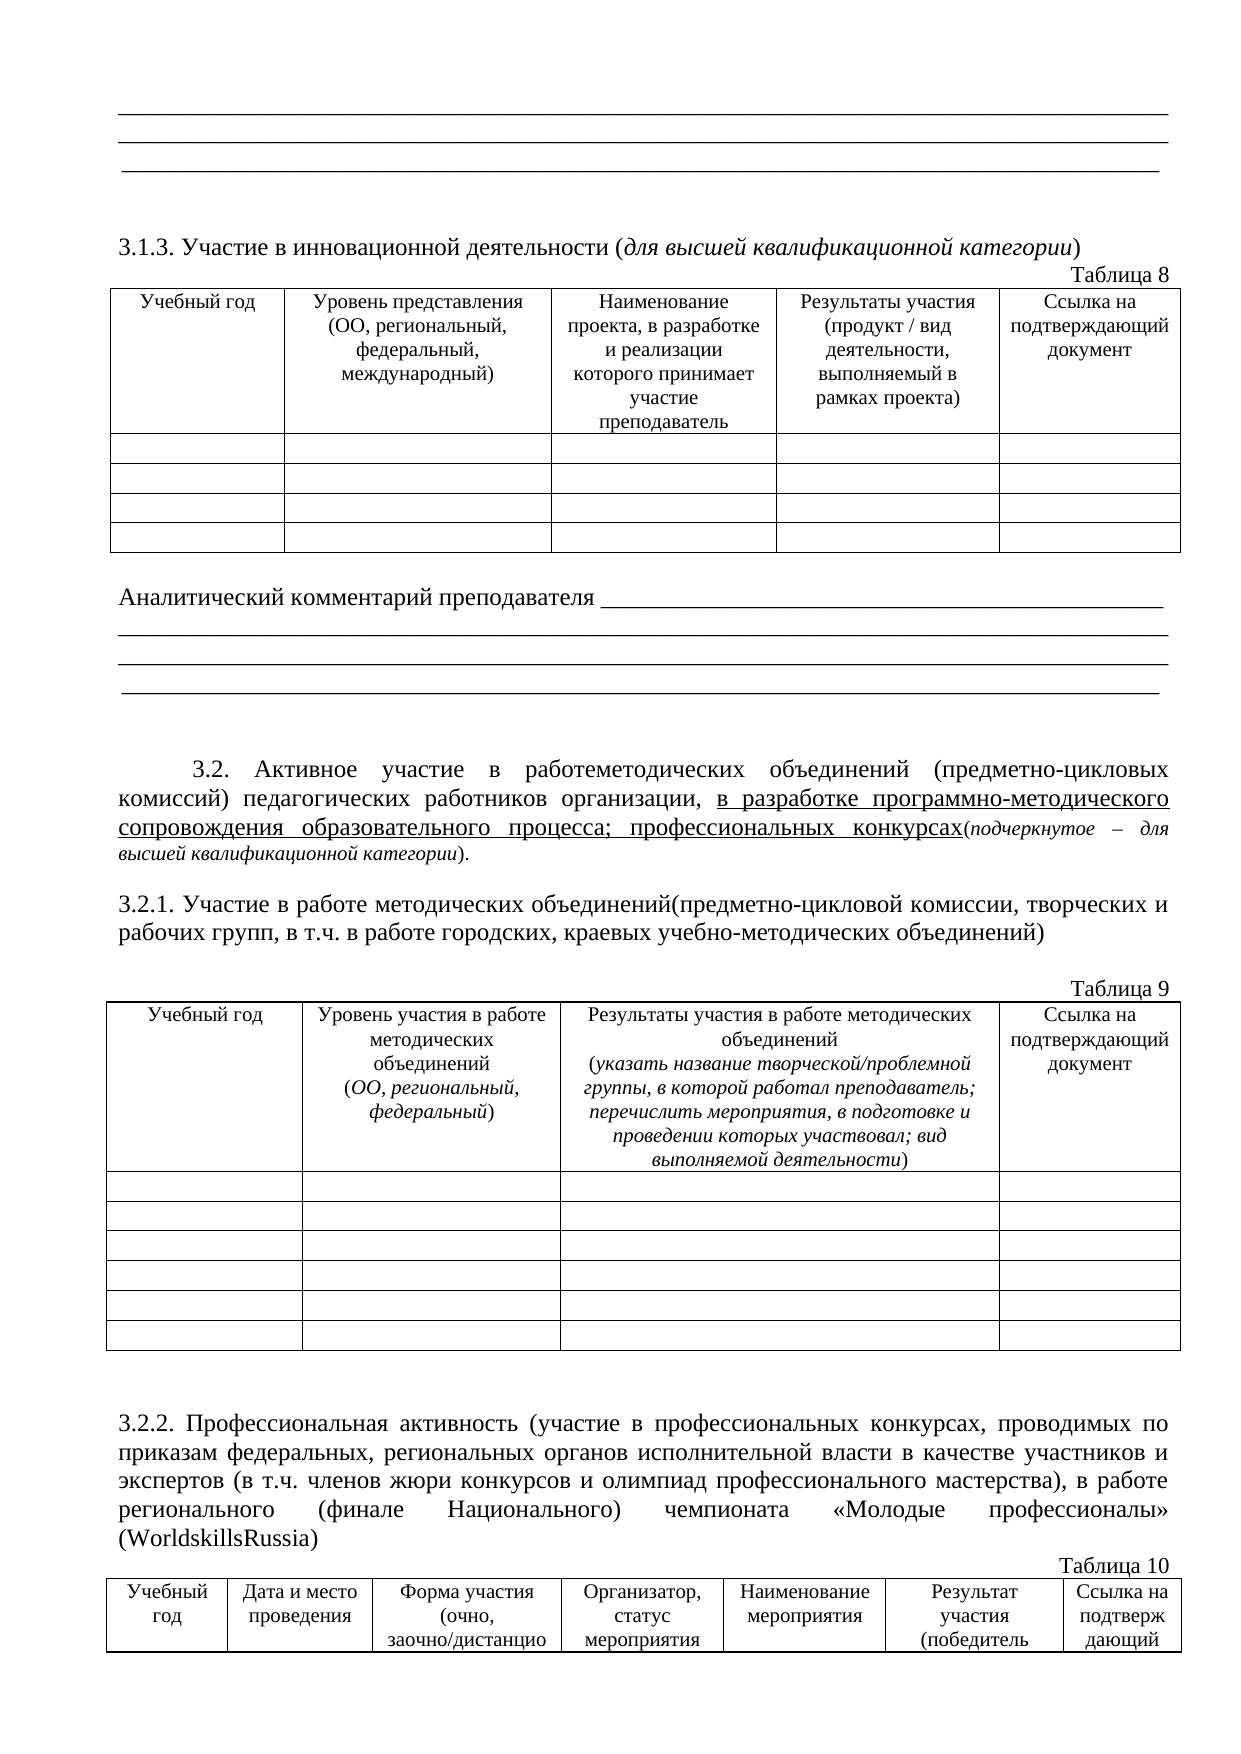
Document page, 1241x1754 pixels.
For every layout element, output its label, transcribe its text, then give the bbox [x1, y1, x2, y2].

table_header Ссылка на подтверждающий документ [1000, 289, 1180, 433]
text 3.2.2. Профессиональная активность (участие в профессиональных конкурсах, проводимых по приказам федеральных, региональных органов исполнительной власти в качестве участников и экспертов (в т.ч. членов жюри конкурсов и олимпиад профессионального мастерства), в работе регионального (финале Национального) чемпионата «Молодые профессионалы» (WorldskillsRussia) [118, 1408, 1169, 1552]
table_cell [111, 434, 284, 463]
table_cell [303, 1291, 560, 1320]
table_cell [777, 523, 999, 552]
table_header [228, 1579, 372, 1651]
text Таблица 8 [118, 261, 1169, 287]
table_cell [1000, 523, 1180, 552]
text Таблица 9 [118, 975, 1169, 1001]
text ____________________________________________________________________________________ [118, 89, 1169, 117]
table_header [724, 1579, 885, 1651]
table_cell [561, 1202, 999, 1230]
table_cell [107, 1291, 302, 1320]
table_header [562, 1579, 723, 1651]
table_cell [1000, 1231, 1180, 1260]
table_cell [1000, 464, 1180, 492]
table_cell [303, 1172, 560, 1201]
table_cell [285, 434, 551, 463]
table_cell [561, 1261, 999, 1290]
table_cell [107, 1231, 302, 1260]
table_cell [107, 1172, 302, 1201]
table_cell [1000, 1291, 1180, 1320]
table_cell [1000, 434, 1180, 463]
table_cell [1000, 1261, 1180, 1290]
text 3.2. Активное участие в работеметодических объединений (предметно-цикловых комиссий) педагогических работников организации, в разработке программно-методического сопровождения образовательного процесса; профессиональных конкурсах(подчеркнутое – для высшей квалификационной категории). [118, 754, 1169, 865]
table_cell [777, 464, 999, 492]
table_header Учебный год [107, 1579, 227, 1651]
table_cell [777, 494, 999, 522]
table_cell [552, 434, 776, 463]
table_cell [111, 494, 284, 522]
table_cell [285, 464, 551, 492]
table_cell [285, 523, 551, 552]
table_cell [552, 523, 776, 552]
table_cell [1000, 494, 1180, 522]
table_cell [552, 464, 776, 492]
table_cell [285, 494, 551, 522]
table_header Результаты участия (продукт / вид деятельности, выполняемый в рамках проекта) [777, 289, 999, 433]
table_cell [777, 434, 999, 463]
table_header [886, 1579, 1063, 1651]
table_cell [561, 1321, 999, 1349]
table_cell [561, 1231, 999, 1260]
table_header Учебный год [107, 1003, 302, 1171]
text Таблица 10 [118, 1552, 1169, 1578]
table_cell [107, 1261, 302, 1290]
table_cell [303, 1261, 560, 1290]
list ___________________________________________________________________________________ [122, 668, 1169, 697]
table_cell [111, 464, 284, 492]
table_cell [107, 1202, 302, 1230]
table_header Результаты участия в работе методических объединений (указать название творческой/проблемной группы, в которой работал преподаватель; перечислить мероприятия, в подготовке и проведении которых участвовал; вид выполняемой деятельности) [561, 1003, 999, 1171]
table_header Уровень участия в работе методических объединений (ОО, региональный, федеральный) [303, 1003, 560, 1171]
list ___________________________________________________________________________________ [122, 146, 1169, 175]
text 3.1.3. Участие в инновационной деятельности (для высшей квалификационной категории) [118, 232, 1169, 261]
text ____________________________________________________________________________________ [118, 639, 1169, 668]
table_cell [303, 1231, 560, 1260]
table_cell [303, 1321, 560, 1349]
table_header Уровень представления (ОО, региональный, федеральный, международный) [285, 289, 551, 433]
table_header Наименование проекта, в разработке и реализации которого принимает участие преподаватель [552, 289, 776, 433]
table_cell [561, 1172, 999, 1201]
text 3.2.1. Участие в работе методических объединений(предметно-цикловой комиссии, творческих и рабочих групп, в т.ч. в работе городских, краевых учебно-методических объединений) [118, 889, 1169, 946]
table_cell [107, 1321, 302, 1349]
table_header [373, 1579, 561, 1651]
table_header Ссылка на подтверждающий документ [1000, 1003, 1180, 1171]
table_cell [111, 523, 284, 552]
table_cell [552, 494, 776, 522]
table_header Учебный год [111, 289, 284, 433]
table_cell [1000, 1202, 1180, 1230]
text ____________________________________________________________________________________ [118, 117, 1169, 146]
table_cell [561, 1291, 999, 1320]
table_cell [1000, 1321, 1180, 1349]
table_cell [303, 1202, 560, 1230]
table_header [1064, 1579, 1181, 1651]
text ____________________________________________________________________________________ [118, 611, 1169, 639]
table_cell [1000, 1172, 1180, 1201]
text Аналитический комментарий преподавателя _____________________________________________ [118, 582, 1181, 611]
